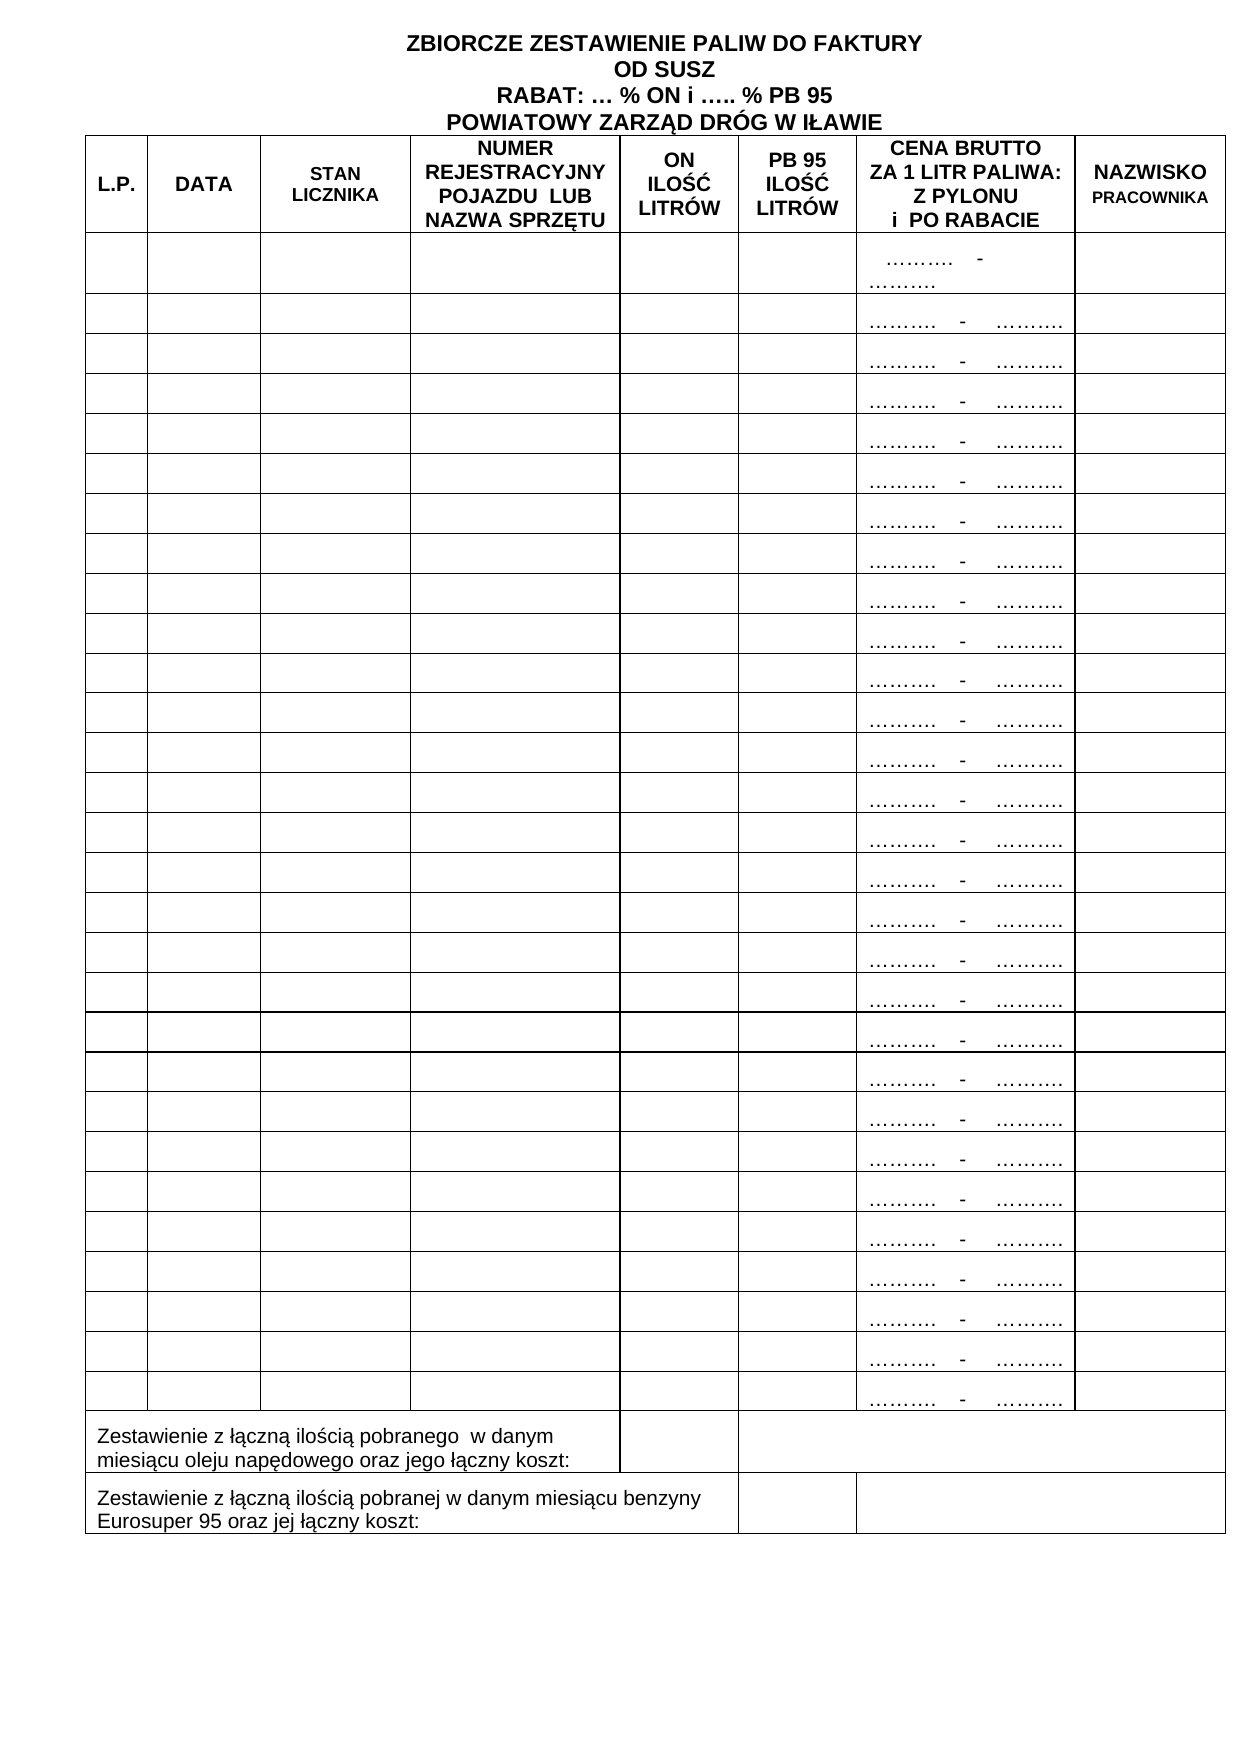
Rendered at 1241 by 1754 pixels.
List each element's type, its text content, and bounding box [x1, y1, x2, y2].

table_cell ………. - ………. [857, 294, 1074, 333]
table_cell [739, 654, 856, 692]
table_cell [621, 414, 738, 453]
table_cell [261, 1372, 410, 1410]
table_cell [739, 534, 856, 573]
text OD SUSZ [148, 56, 1181, 82]
table_cell [261, 893, 410, 932]
table_cell [148, 374, 260, 413]
table_cell ………. - ………. [857, 233, 1074, 293]
table_cell [261, 1332, 410, 1371]
table_cell ………. - ………. [857, 494, 1074, 533]
table_cell [739, 1172, 856, 1211]
table_cell [86, 1332, 147, 1371]
table_cell [148, 574, 260, 612]
table_cell ………. - ………. [857, 534, 1074, 573]
table_cell [148, 933, 260, 972]
table_cell [148, 614, 260, 652]
table_cell [411, 1092, 619, 1131]
table_cell [148, 233, 260, 293]
table_header NUMER REJESTRACYJNY POJAZDU LUB NAZWA SPRZĘTU [411, 136, 619, 232]
table_cell [86, 1092, 147, 1131]
table_cell [739, 1473, 856, 1533]
table_cell ………. - ………. [857, 893, 1074, 932]
table_cell [411, 973, 619, 1011]
table_cell [86, 1132, 147, 1171]
table_cell [86, 334, 147, 373]
table_cell [86, 374, 147, 413]
table_cell [411, 733, 619, 772]
table_cell [739, 813, 856, 852]
table_cell [1076, 414, 1225, 453]
table_cell [411, 374, 619, 413]
table_cell [261, 1132, 410, 1171]
table_cell [1076, 654, 1225, 692]
table_cell [1076, 773, 1225, 812]
table_cell [621, 574, 738, 612]
table_cell [411, 853, 619, 892]
table_header CENA BRUTTO ZA 1 LITR PALIWA: Z PYLONU i PO RABACIE [857, 136, 1074, 232]
table_cell [86, 813, 147, 852]
table_cell [1076, 693, 1225, 732]
table_cell [261, 414, 410, 453]
table_cell [1076, 614, 1225, 652]
table_cell [739, 233, 856, 293]
table_cell [739, 494, 856, 533]
table_cell [621, 294, 738, 333]
table_cell [86, 654, 147, 692]
table_cell [739, 614, 856, 652]
table_cell [411, 1013, 619, 1051]
table_cell [411, 1212, 619, 1251]
table_cell [148, 454, 260, 493]
table_cell Zestawienie z łączną ilością pobranego w danym miesiącu oleju napędowego oraz jego łączny koszt: [86, 1411, 619, 1472]
table_cell ………. - ………. [857, 693, 1074, 732]
table_cell [1076, 813, 1225, 852]
table_cell [261, 614, 410, 652]
table_cell [621, 1212, 738, 1251]
table_cell [739, 893, 856, 932]
table_cell [148, 693, 260, 732]
table_cell [621, 614, 738, 652]
table_cell [148, 853, 260, 892]
table_cell [261, 574, 410, 612]
table_cell [411, 494, 619, 533]
table_cell [621, 1132, 738, 1171]
table_cell [1076, 893, 1225, 932]
table_cell [148, 654, 260, 692]
table_cell [739, 1332, 856, 1371]
table_cell ………. - ………. [857, 1053, 1074, 1091]
table_cell [411, 233, 619, 293]
table_cell [261, 654, 410, 692]
table_cell [261, 1172, 410, 1211]
table_cell [1076, 1212, 1225, 1251]
table_cell [411, 893, 619, 932]
table_cell [1076, 233, 1225, 293]
table_cell [1076, 574, 1225, 612]
table_cell [148, 1252, 260, 1291]
table_cell ………. - ………. [857, 733, 1074, 772]
table_cell [411, 414, 619, 453]
table_cell [1076, 853, 1225, 892]
table_cell [1076, 374, 1225, 413]
table_cell [621, 813, 738, 852]
table_cell [621, 1252, 738, 1291]
table_cell [261, 233, 410, 293]
table_cell [86, 893, 147, 932]
table_cell [739, 693, 856, 732]
table_cell [621, 1292, 738, 1331]
table_cell [411, 773, 619, 812]
table_cell [86, 1172, 147, 1211]
table_cell [261, 853, 410, 892]
table_cell [621, 1053, 738, 1091]
table_cell [621, 1411, 738, 1472]
table_cell ………. - ………. [857, 414, 1074, 453]
table_cell [739, 1292, 856, 1331]
table_cell [739, 334, 856, 373]
table_cell [148, 414, 260, 453]
table_cell [261, 1292, 410, 1331]
table_cell ………. - ………. [857, 1292, 1074, 1331]
table_cell [621, 1372, 738, 1410]
table_cell [148, 973, 260, 1011]
table_cell [1076, 334, 1225, 373]
table_cell [1076, 534, 1225, 573]
table_cell [148, 294, 260, 333]
table_cell ………. - ………. [857, 1172, 1074, 1211]
table_cell [411, 654, 619, 692]
table_cell [739, 773, 856, 812]
table_cell ………. - ………. [857, 973, 1074, 1011]
table_cell [1076, 1252, 1225, 1291]
table_cell [621, 893, 738, 932]
table_cell ………. - ………. [857, 773, 1074, 812]
table_cell [411, 693, 619, 732]
table_cell [739, 733, 856, 772]
table_cell [86, 454, 147, 493]
table_cell [86, 1212, 147, 1251]
table_cell [621, 853, 738, 892]
table_cell ………. - ………. [857, 1132, 1074, 1171]
table_cell [148, 1332, 260, 1371]
table_cell ………. - ………. [857, 454, 1074, 493]
table_cell [411, 1372, 619, 1410]
table_cell [411, 813, 619, 852]
table_cell ………. - ………. [857, 1013, 1074, 1051]
table_cell [739, 294, 856, 333]
table_cell [411, 294, 619, 333]
table_cell [621, 933, 738, 972]
table_cell [739, 374, 856, 413]
table_cell [86, 933, 147, 972]
table_cell [1076, 1092, 1225, 1131]
table_cell [86, 773, 147, 812]
table_cell [261, 1053, 410, 1091]
table_cell ………. - ………. [857, 1372, 1074, 1410]
table_cell [621, 534, 738, 573]
table_cell [411, 454, 619, 493]
table_cell [1076, 1053, 1225, 1091]
table_cell [86, 1013, 147, 1051]
table_cell ………. - ………. [857, 1092, 1074, 1131]
table_cell [621, 693, 738, 732]
table_cell [86, 414, 147, 453]
table_cell ………. - ………. [857, 1252, 1074, 1291]
table_cell [261, 813, 410, 852]
table_cell [148, 733, 260, 772]
table_cell [411, 614, 619, 652]
table_cell [261, 973, 410, 1011]
table_cell [621, 454, 738, 493]
table_cell [621, 773, 738, 812]
table_cell [86, 693, 147, 732]
table_cell [411, 534, 619, 573]
table_cell [148, 1172, 260, 1211]
table_cell [148, 813, 260, 852]
table_cell [739, 1053, 856, 1091]
table_cell [411, 1132, 619, 1171]
table_cell [261, 494, 410, 533]
table_cell [1076, 1372, 1225, 1410]
table_cell [148, 494, 260, 533]
table_cell [261, 294, 410, 333]
table_cell [621, 973, 738, 1011]
table_cell [739, 1212, 856, 1251]
table_cell ………. - ………. [857, 574, 1074, 612]
table_cell [148, 534, 260, 573]
table_cell [148, 1092, 260, 1131]
table_cell [86, 534, 147, 573]
table_cell [261, 933, 410, 972]
table_cell [739, 1092, 856, 1131]
table_cell [739, 1252, 856, 1291]
table_cell [261, 1212, 410, 1251]
table_cell [1076, 494, 1225, 533]
table_cell [261, 773, 410, 812]
table_cell [621, 654, 738, 692]
table_cell [621, 494, 738, 533]
table_cell [148, 1053, 260, 1091]
table_cell [261, 374, 410, 413]
table_cell [148, 334, 260, 373]
table_cell [739, 454, 856, 493]
text RABAT: … % ON i ….. % PB 95 [148, 82, 1181, 109]
table_cell [739, 973, 856, 1011]
table_cell ………. - ………. [857, 334, 1074, 373]
table_cell [261, 454, 410, 493]
table_cell [261, 1092, 410, 1131]
table_header STAN LICZNIKA [261, 136, 410, 232]
table_cell [739, 414, 856, 453]
table_cell [148, 1292, 260, 1331]
table_cell [621, 374, 738, 413]
table_cell [86, 853, 147, 892]
table_cell [1076, 454, 1225, 493]
table_cell [1076, 1013, 1225, 1051]
table_cell [621, 1092, 738, 1131]
table_cell [148, 773, 260, 812]
table_cell [621, 1332, 738, 1371]
table_cell [621, 1013, 738, 1051]
table_cell [148, 893, 260, 932]
table_cell [86, 1292, 147, 1331]
table_cell [739, 574, 856, 612]
table_cell [621, 233, 738, 293]
table_cell [739, 853, 856, 892]
table_cell [261, 1252, 410, 1291]
table_cell [621, 334, 738, 373]
table_cell [1076, 1332, 1225, 1371]
table_cell [411, 1172, 619, 1211]
table_cell [739, 933, 856, 972]
table_cell [1076, 933, 1225, 972]
table_cell [411, 1252, 619, 1291]
table_cell [86, 294, 147, 333]
table_cell ………. - ………. [857, 1332, 1074, 1371]
table_cell [261, 1013, 410, 1051]
table_cell [148, 1013, 260, 1051]
table_cell [86, 494, 147, 533]
table_header NAZWISKO PRACOWNIKA [1076, 136, 1225, 232]
table_header DATA [148, 136, 260, 232]
table_cell [1076, 973, 1225, 1011]
table_cell [739, 1132, 856, 1171]
table_cell ………. - ………. [857, 933, 1074, 972]
table_cell [261, 334, 410, 373]
table_cell [86, 614, 147, 652]
table_cell [411, 1292, 619, 1331]
table_cell ………. - ………. [857, 813, 1074, 852]
table_cell [1076, 1132, 1225, 1171]
table_cell [1076, 294, 1225, 333]
table_cell [261, 534, 410, 573]
table_cell [148, 1132, 260, 1171]
table_cell Zestawienie z łączną ilością pobranej w danym miesiącu benzyny Eurosuper 95 oraz jej łączny koszt: [86, 1473, 738, 1533]
table_cell [148, 1212, 260, 1251]
table_cell [148, 1372, 260, 1410]
table_cell [86, 233, 147, 293]
table_cell [86, 574, 147, 612]
table_cell [261, 693, 410, 732]
table_cell [857, 1473, 1225, 1533]
table_cell ………. - ………. [857, 374, 1074, 413]
table_cell ………. - ………. [857, 654, 1074, 692]
table_cell [1076, 733, 1225, 772]
table_header ON ILOŚĆ LITRÓW [621, 136, 738, 232]
table_cell [621, 733, 738, 772]
table_cell [1076, 1172, 1225, 1211]
table_cell [411, 574, 619, 612]
table_cell ………. - ………. [857, 853, 1074, 892]
table_cell [86, 1252, 147, 1291]
table_cell [411, 1053, 619, 1091]
text POWIATOWY ZARZĄD DRÓG W IŁAWIE [148, 109, 1181, 135]
table_cell [411, 933, 619, 972]
table_cell [739, 1411, 1225, 1472]
table_cell [411, 334, 619, 373]
table_cell [86, 973, 147, 1011]
table_cell [621, 1172, 738, 1211]
table_cell [1076, 1292, 1225, 1331]
table_cell [86, 1053, 147, 1091]
table_cell [739, 1013, 856, 1051]
table_cell ………. - ………. [857, 1212, 1074, 1251]
table_cell [411, 1332, 619, 1371]
text ZBIORCZE ZESTAWIENIE PALIW DO FAKTURY [148, 29, 1181, 56]
table_cell [261, 733, 410, 772]
table_cell ………. - ………. [857, 614, 1074, 652]
table_cell [739, 1372, 856, 1410]
table_cell [86, 733, 147, 772]
table_header PB 95 ILOŚĆ LITRÓW [739, 136, 856, 232]
table_header L.P. [86, 136, 147, 232]
table_cell [86, 1372, 147, 1410]
